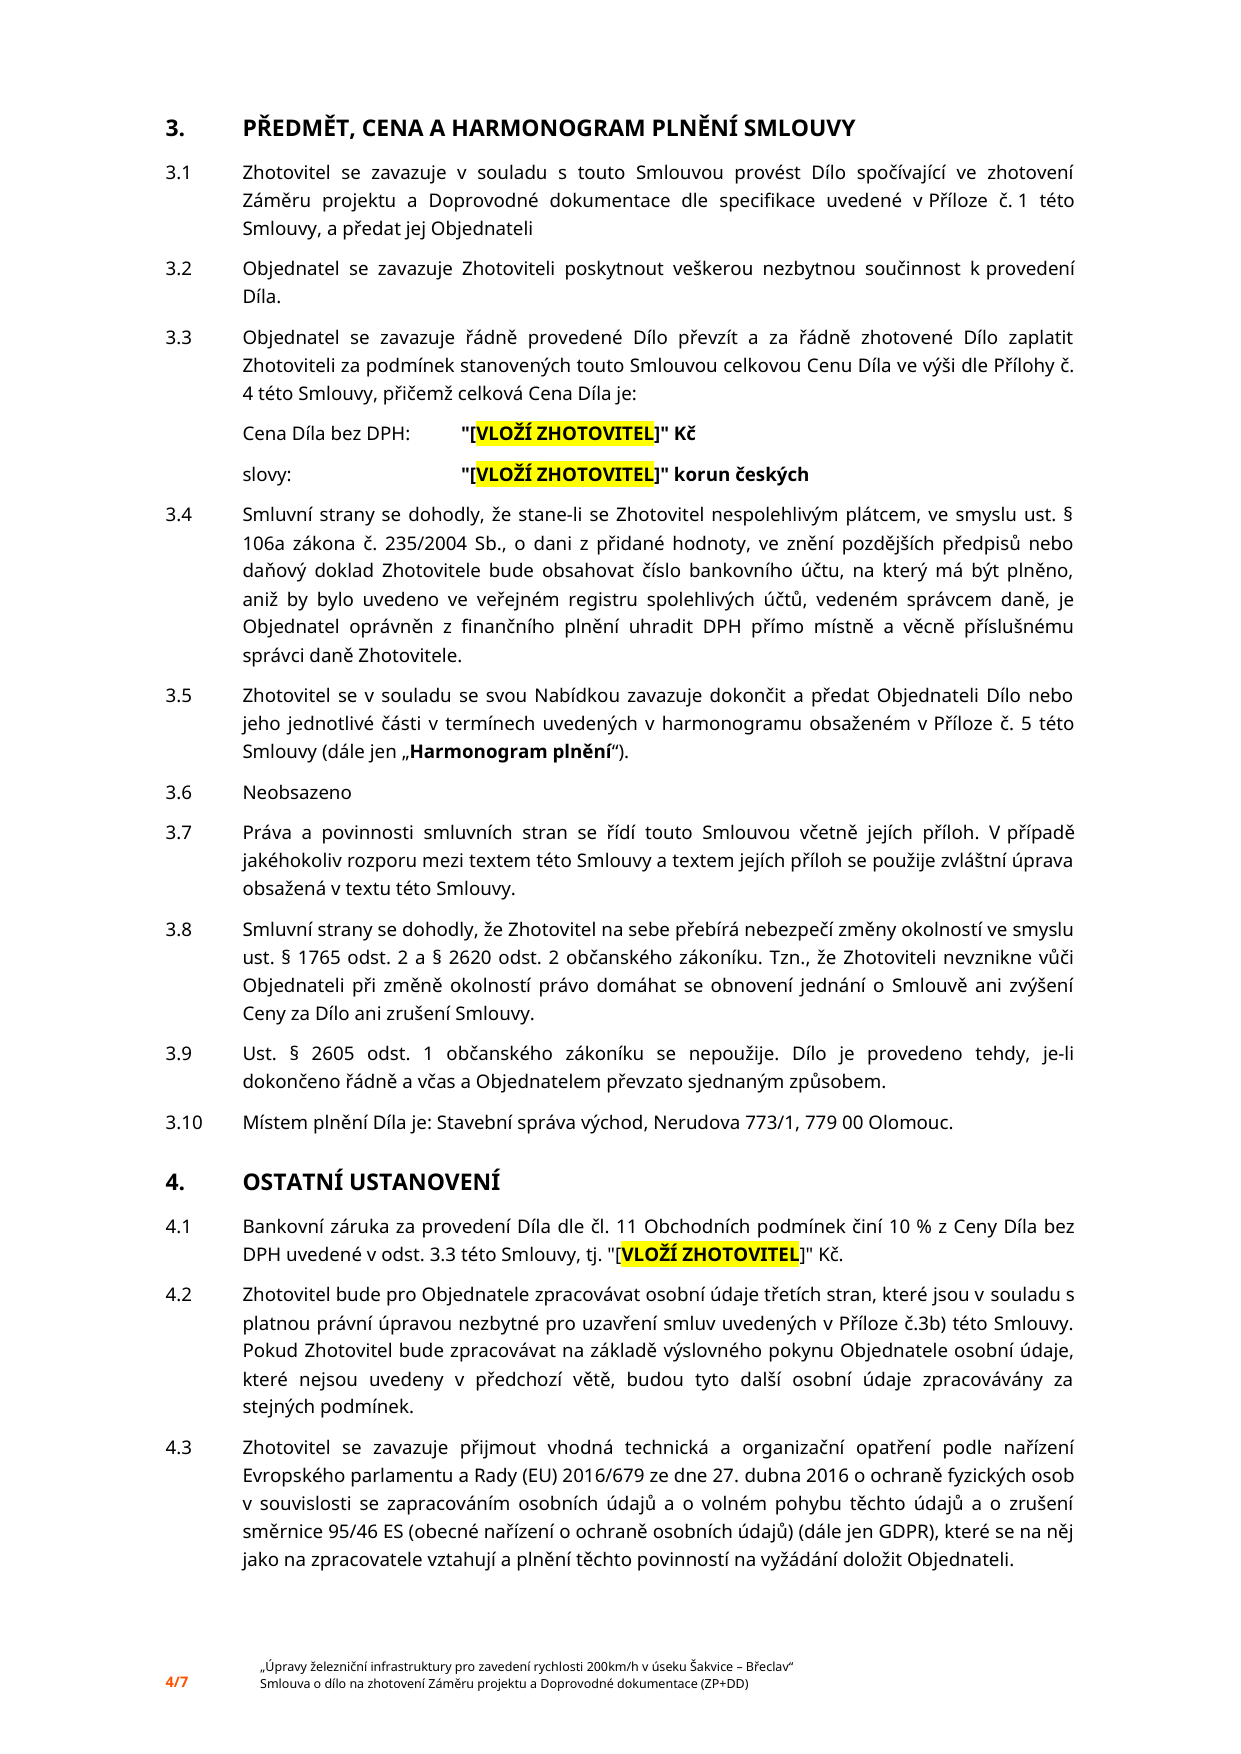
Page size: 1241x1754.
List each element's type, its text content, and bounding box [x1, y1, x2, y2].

text Bankovní záruka za provedení Díla dle čl. 11 Obchodních podmínek činí 10 % z Ceny Díla bez DPH uvedené v odst. 3.3 této Smlouvy, tj. "[VLOŽÍ ZHOTOVITEL]" Kč. [165, 1213, 1075, 1267]
text slovy: "[VLOŽÍ ZHOTOVITEL]" korun českých [654, 461, 1075, 487]
text Místem plnění Díla je: Stavební správa východ, Nerudova 773/1, 779 00 Olomouc. [165, 1109, 1075, 1135]
text PŘEDMĚT, CENA A HARMONOGRAM PLNĚNÍ SMLOUVY [165, 112, 1075, 143]
text Cena Díla bez DPH: "[VLOŽÍ ZHOTOVITEL]" Kč [654, 421, 1075, 446]
text Objednatel se zavazuje Zhotoviteli poskytnout veškerou nezbytnou součinnost k provedení Díla. [165, 256, 1075, 309]
text Neobsazeno [165, 779, 1075, 804]
text Cena Díla bez DPH: "[VLOŽÍ ZHOTOVITEL]" Kč [242, 421, 476, 446]
text Smluvní strany se dohodly, že stane-li se Zhotovitel nespolehlivým plátcem, ve smyslu ust. § 106a zákona č. 235/2004 Sb., o dani z přidané hodnoty, ve znění pozdějších předpisů nebo daňový doklad Zhotovitele bude obsahovat číslo bankovního účtu, na který má být plněno, aniž by bylo uvedeno ve veřejném registru spolehlivých účtů, vedeném správcem daně, je Objednatel oprávněn z finančního plnění uhradit DPH přímo místně a věcně příslušnému správci daně Zhotovitele. [165, 502, 1075, 667]
text Objednatel se zavazuje řádně provedené Dílo převzít a za řádně zhotovené Dílo zaplatit Zhotoviteli za podmínek stanovených touto Smlouvou celkovou Cenu Díla ve výši dle Přílohy č. 4 této Smlouvy, přičemž celková Cena Díla je: [165, 324, 1075, 406]
text Zhotovitel se zavazuje přijmout vhodná technická a organizační opatření podle nařízení Evropského parlamentu a Rady (EU) 2016/679 ze dne 27. dubna 2016 o ochraně fyzických osob v souvislosti se zapracováním osobních údajů a o volném pohybu těchto údajů a o zrušení směrnice 95/46 ES (obecné nařízení o ochraně osobních údajů) (dále jen GDPR), které se na něj jako na zpracovatele vztahují a plnění těchto povinností na vyžádání doložit Objednateli. [165, 1434, 1075, 1572]
text Smluvní strany se dohodly, že Zhotovitel na sebe přebírá nebezpečí změny okolností ve smyslu ust. § 1765 odst. 2 a § 2620 odst. 2 občanského zákoníku. Tzn., že Zhotoviteli nevznikne vůči Objednateli při změně okolností právo domáhat se obnovení jednání o Smlouvě ani zvýšení Ceny za Dílo ani zrušení Smlouvy. [165, 916, 1075, 1026]
text Ust. § 2605 odst. 1 občanského zákoníku se nepoužije. Dílo je provedeno tehdy, je-li dokončeno řádně a včas a Objednatelem převzato sjednaným způsobem. [165, 1041, 1075, 1094]
text Práva a povinnosti smluvních stran se řídí touto Smlouvou včetně jejích příloh. V případě jakéhokoliv rozporu mezi textem této Smlouvy a textem jejích příloh se použije zvláštní úprava obsažená v textu této Smlouvy. [165, 819, 1075, 901]
text OSTATNÍ USTANOVENÍ [165, 1166, 1075, 1198]
text slovy: "[VLOŽÍ ZHOTOVITEL]" korun českých [242, 461, 476, 487]
text Zhotovitel se v souladu se svou Nabídkou zavazuje dokončit a předat Objednateli Dílo nebo jeho jednotlivé části v termínech uvedených v harmonogramu obsaženém v Příloze č. 5 této Smlouvy (dále jen „Harmonogram plnění“). [165, 682, 1075, 764]
text Zhotovitel se zavazuje v souladu s touto Smlouvou provést Dílo spočívající ve zhotovení Záměru projektu a Doprovodné dokumentace dle specifikace uvedené v Příloze č. 1 této Smlouvy, a předat jej Objednateli [165, 159, 1075, 241]
text Zhotovitel bude pro Objednatele zpracovávat osobní údaje třetích stran, které jsou v souladu s platnou právní úpravou nezbytné pro uzavření smluv uvedených v Příloze č.3b) této Smlouvy. Pokud Zhotovitel bude zpracovávat na základě výslovného pokynu Objednatele osobní údaje, které nejsou uvedeny v předchozí větě, budou tyto další osobní údaje zpracovávány za stejných podmínek. [165, 1282, 1075, 1419]
